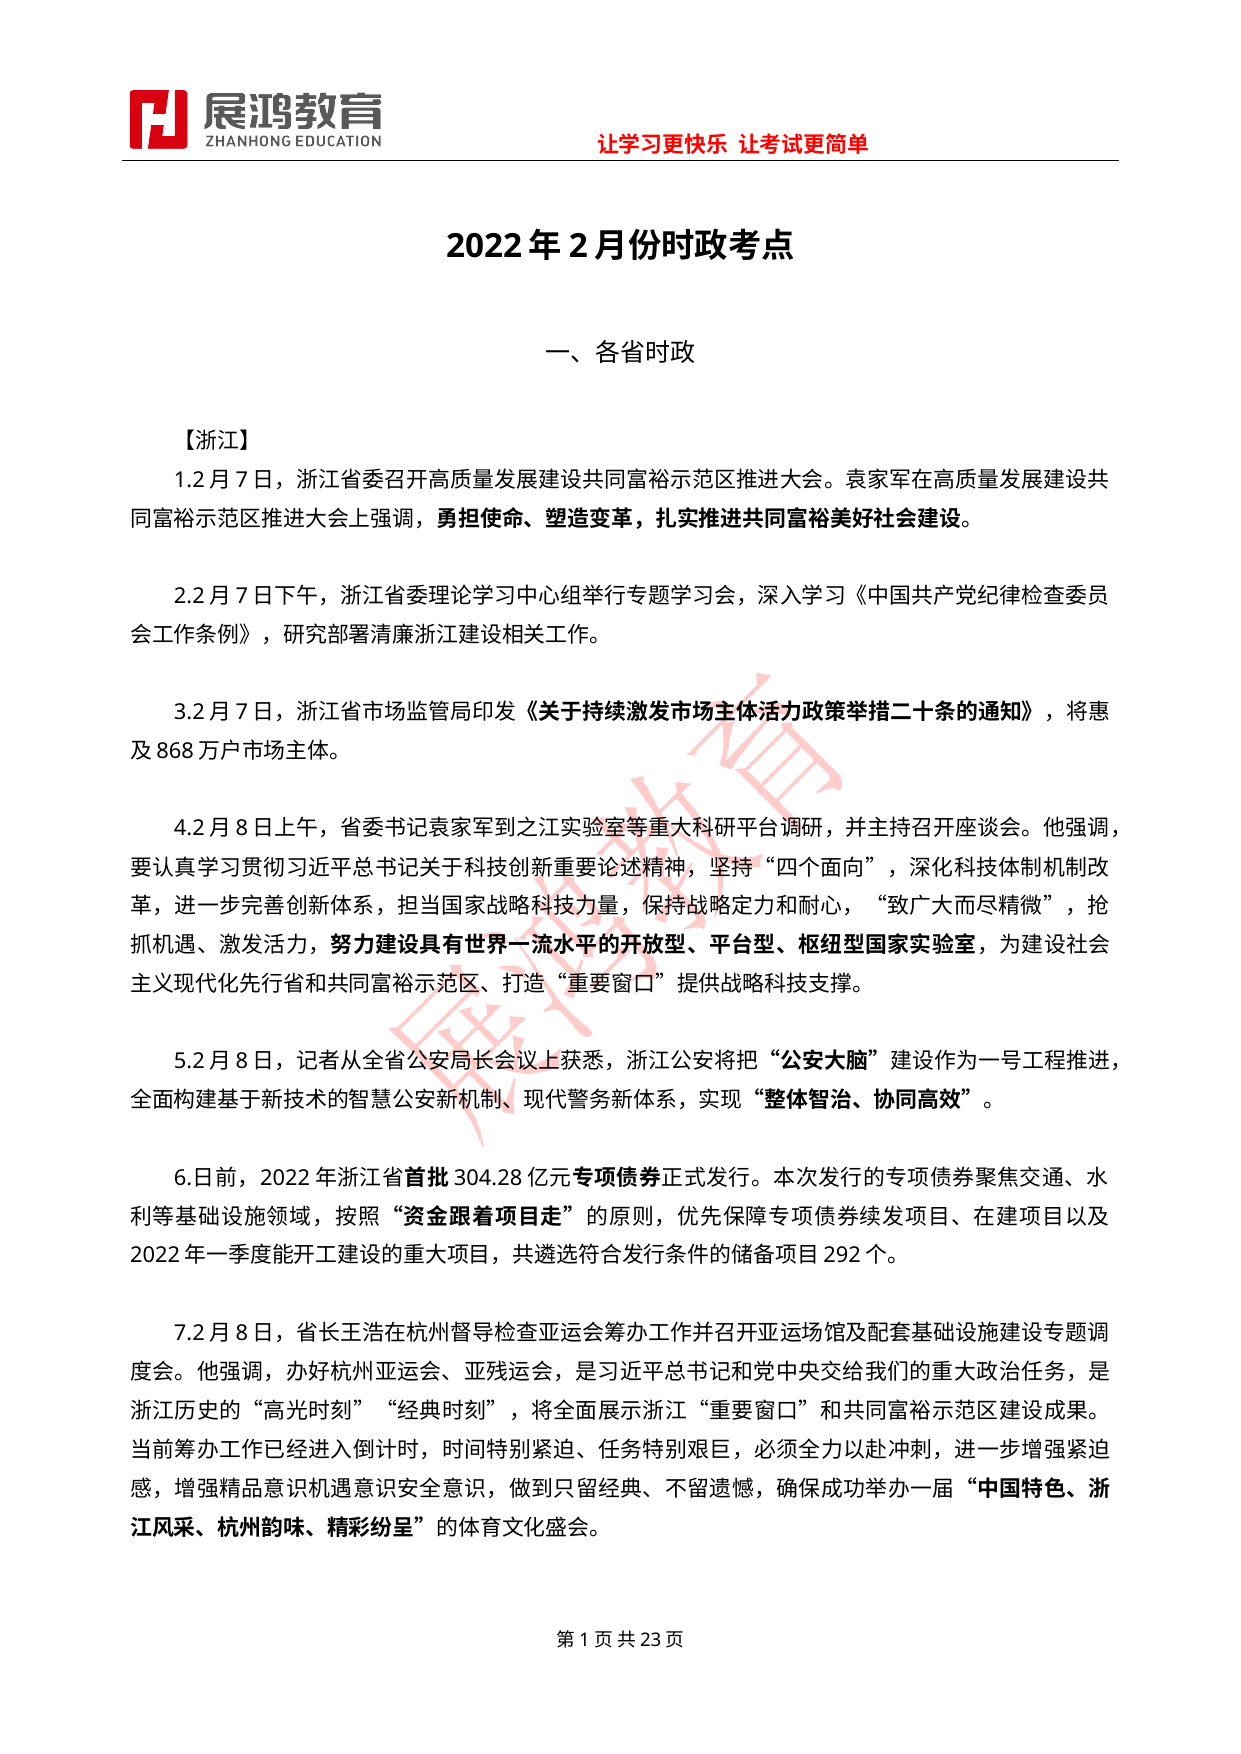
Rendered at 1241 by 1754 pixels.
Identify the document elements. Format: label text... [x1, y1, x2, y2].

text 7.2月8日，省长王浩在杭州督导检查亚运会筹办工作并召开亚运场馆及配套基础设施建设专题调度会。他强调，办好杭州亚运会、亚残运会，是习近平总书记和党中央交给我们的重大政治任务，是浙江历史的“高光时刻”“经典时刻”，将全面展示浙江“重要窗口”和共同富裕示范区建设成果。当前筹办工作已经进入倒计时，时间特别紧迫、任务特别艰巨，必须全力以赴冲刺，进一步增强紧迫感，增强精品意识机遇意识安全意识，做到只留经典、不留遗憾，确保成功举办一届“中国特色、浙江风采、杭州韵味、精彩纷呈”的体育文化盛会。 [130, 1314, 1110, 1542]
text 1.2月7日，浙江省委召开高质量发展建设共同富裕示范区推进大会。袁家军在高质量发展建设共同富裕示范区推进大会上强调，勇担使命、塑造变革，扎实推进共同富裕美好社会建设。 [130, 462, 1110, 533]
text 6.日前，2022年浙江省首批304.28亿元专项债券正式发行。本次发行的专项债券聚焦交通、水利等基础设施领域，按照“资金跟着项目走”的原则，优先保障专项债券续发项目、在建项目以及2022年一季度能开工建设的重大项目，共遴选符合发行条件的储备项目292个。 [130, 1159, 1110, 1270]
text 一、各省时政 [130, 318, 1110, 383]
text 2.2月7日下午，浙江省委理论学习中心组举行专题学习会，深入学习《中国共产党纪律检查委员会工作条例》，研究部署清廉浙江建设相关工作。 [130, 578, 1110, 649]
text 2022年2月份时政考点 [130, 211, 1110, 276]
text 4.2月8日上午，省委书记袁家军到之江实验室等重大科研平台调研，并主持召开座谈会。他强调，要认真学习贯彻习近平总书记关于科技创新重要论述精神，坚持“四个面向”，深化科技体制机制改革，进一步完善创新体系，担当国家战略科技力量，保持战略定力和耐心，“致广大而尽精微”，抢抓机遇、激发活力，努力建设具有世界一流水平的开放型、平台型、枢纽型国家实验室，为建设社会主义现代化先行省和共同富裕示范区、打造“重要窗口”提供战略科技支撑。 [130, 810, 1110, 998]
text 3.2月7日，浙江省市场监管局印发《关于持续激发市场主体活力政策举措二十条的通知》，将惠及868万户市场主体。 [130, 694, 1110, 765]
text 5.2月8日，记者从全省公安局长会议上获悉，浙江公安将把“公安大脑”建设作为一号工程推进，全面构建基于新技术的智慧公安新机制、现代警务新体系，实现“整体智治、协同高效”。 [130, 1043, 1110, 1114]
subtitle 【浙江】 [130, 423, 1110, 455]
picture [129, 90, 382, 149]
